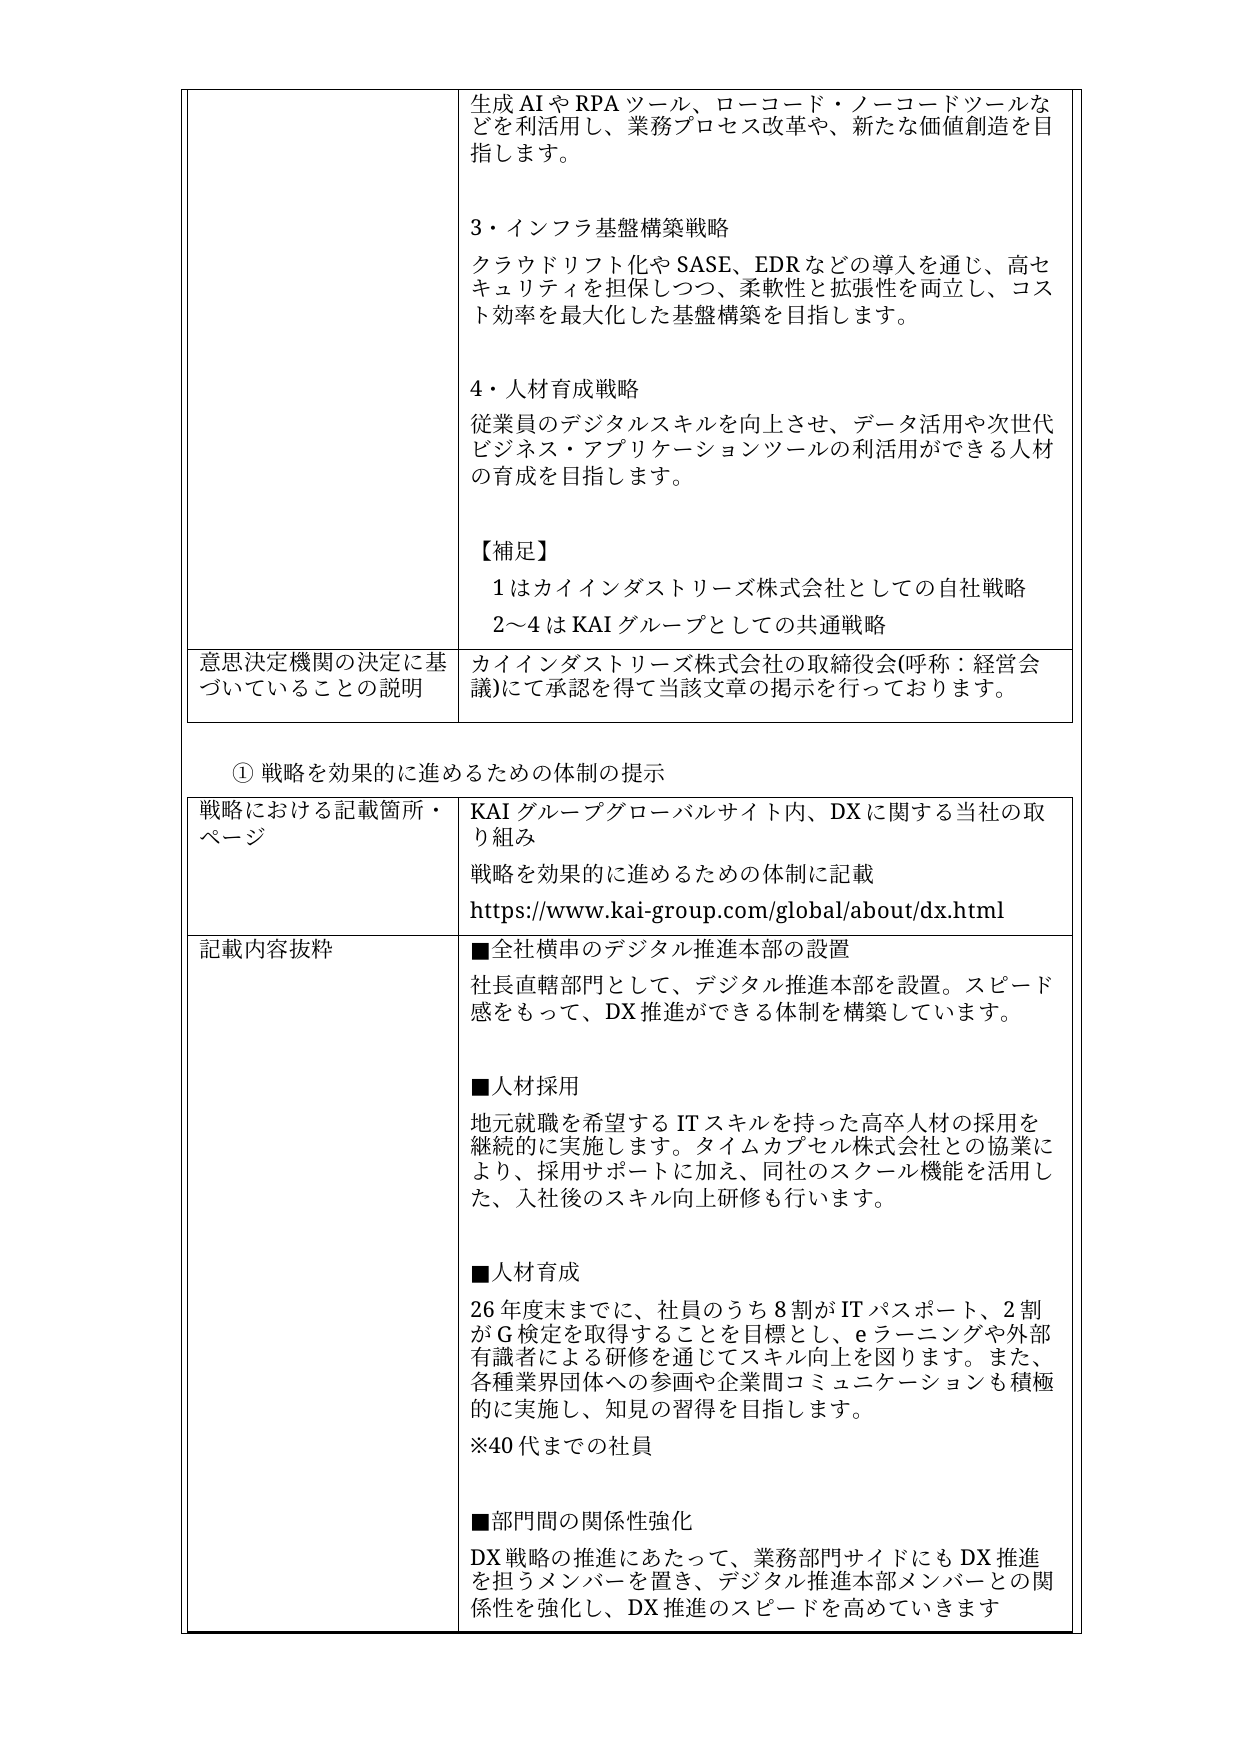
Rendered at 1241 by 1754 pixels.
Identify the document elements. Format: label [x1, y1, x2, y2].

table_cell [182, 90, 1081, 1632]
